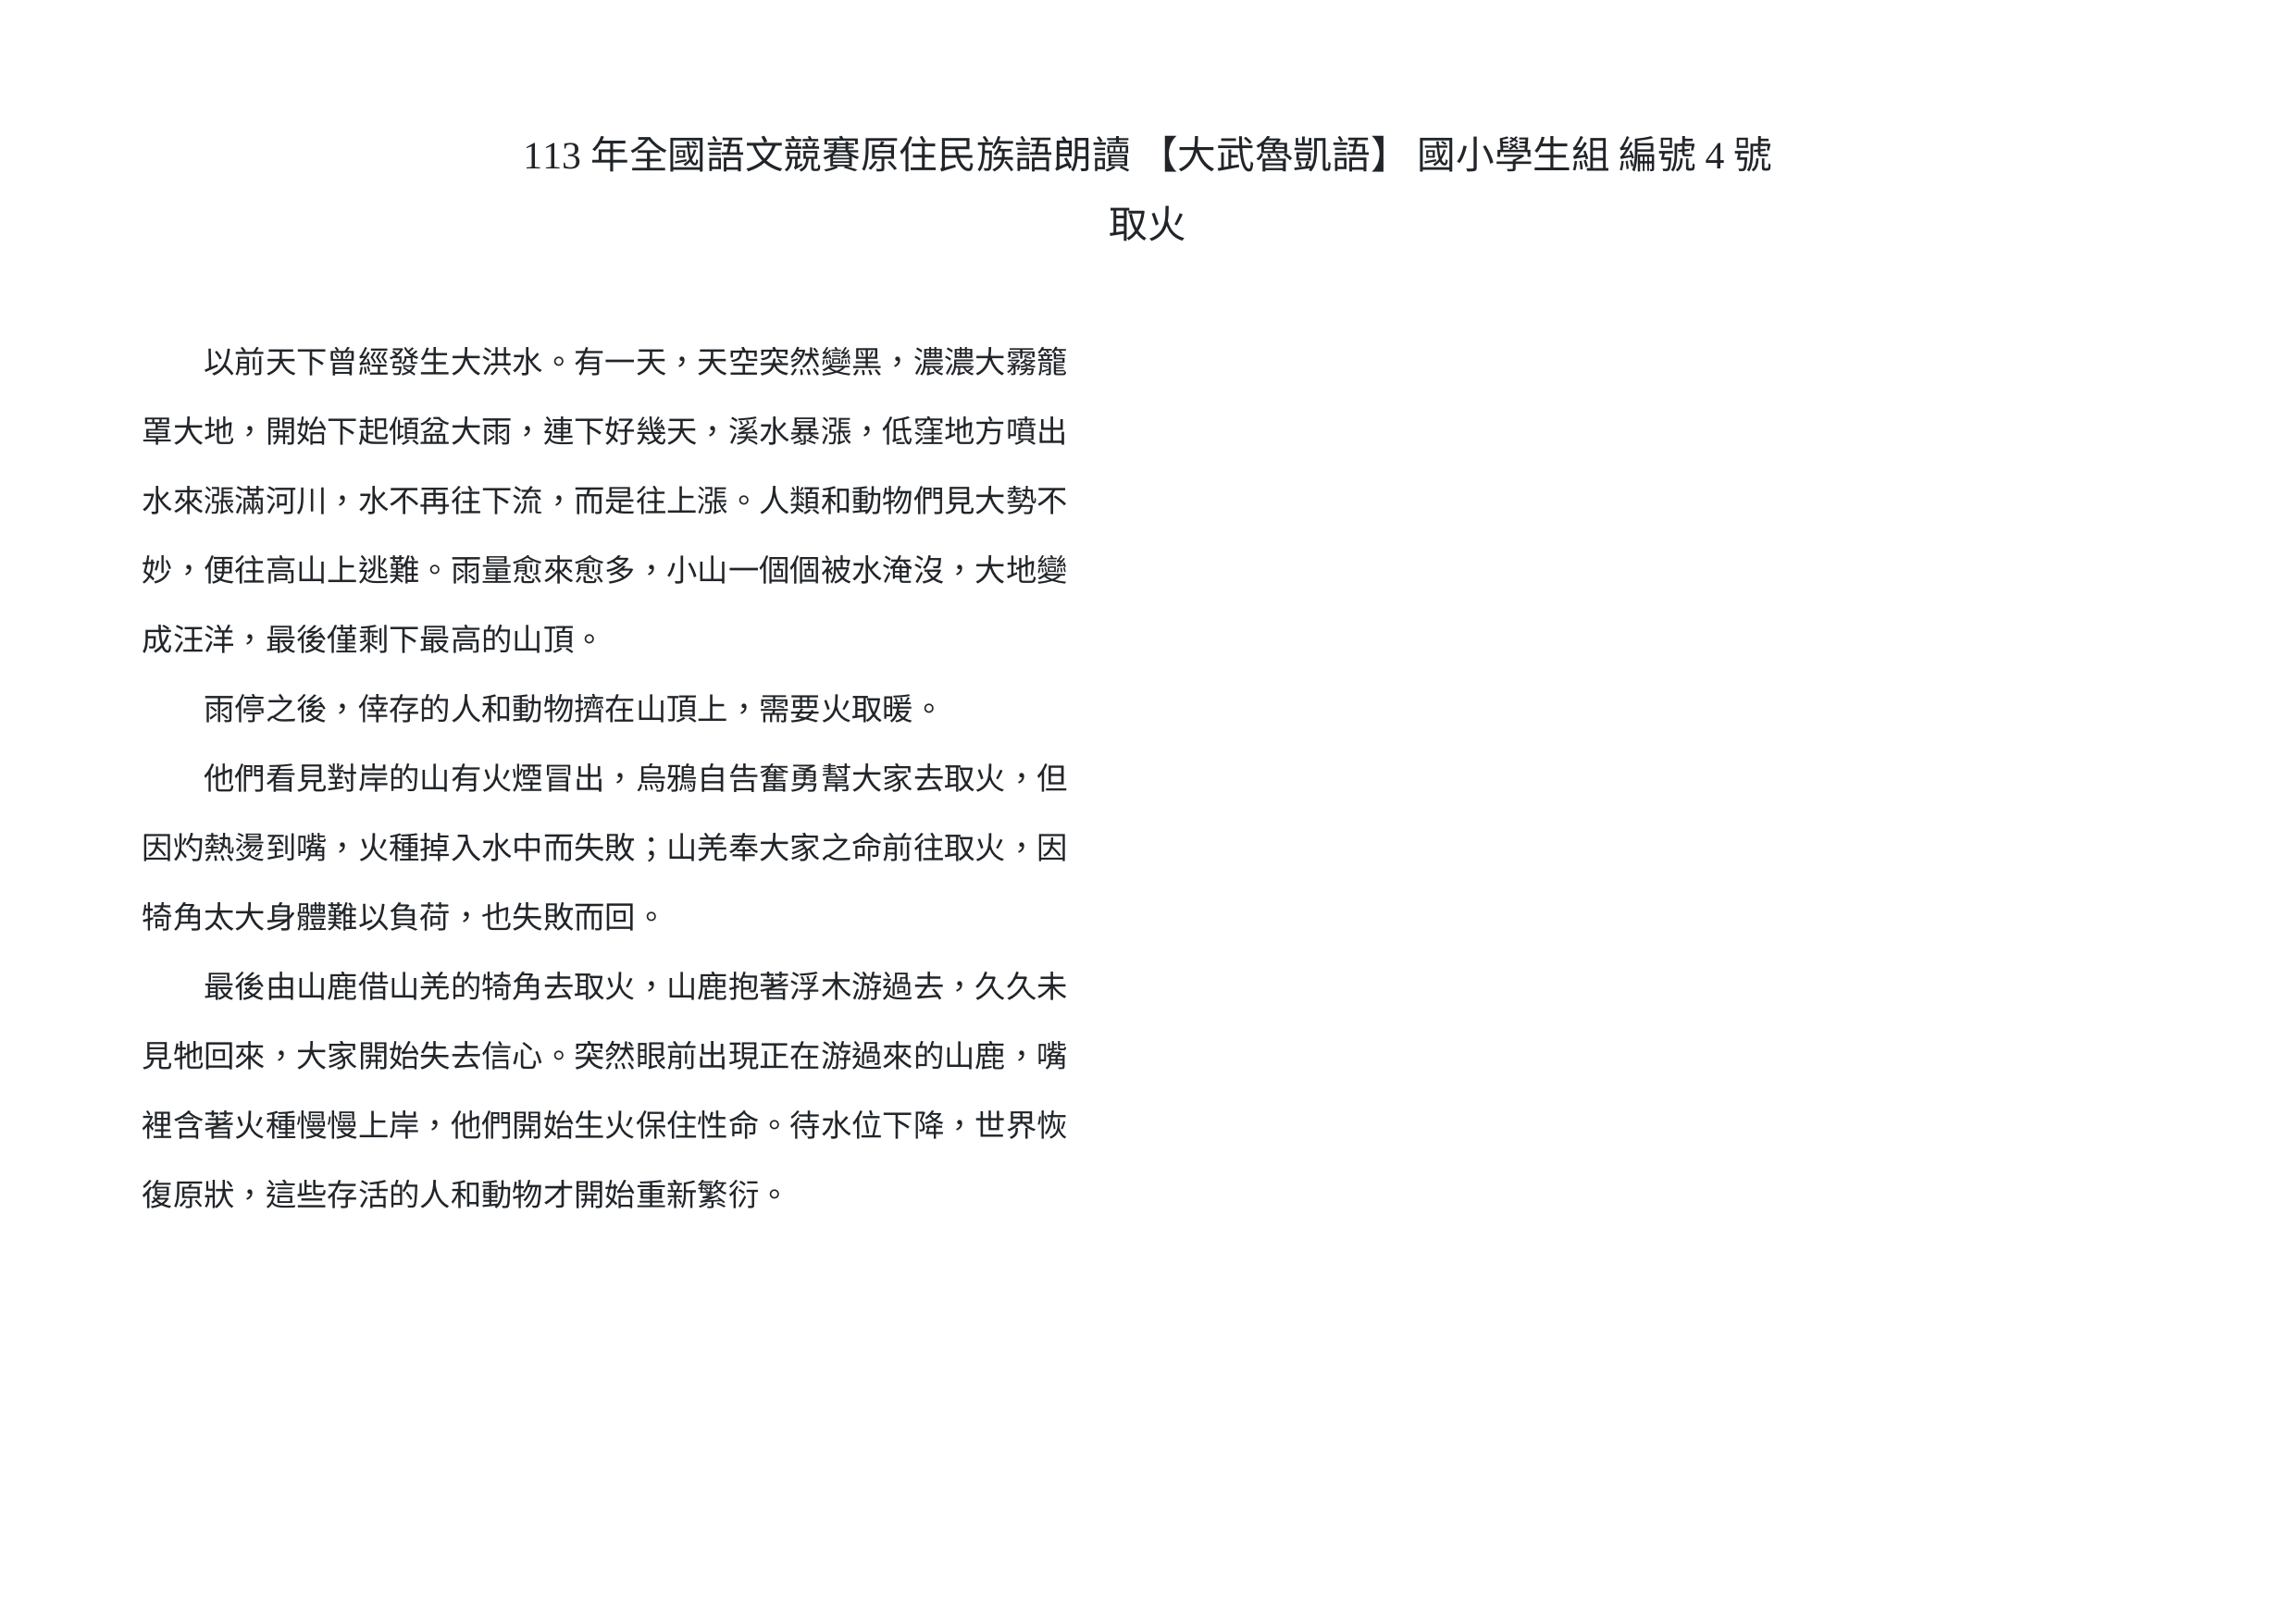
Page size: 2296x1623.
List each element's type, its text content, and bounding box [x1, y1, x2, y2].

text 取火 [142, 187, 2153, 256]
text 113 年全國語文競賽原住民族語朗讀 【大武魯凱語】 國小學生組 編號 4 號 [142, 118, 2153, 187]
text 以前天下曾經發生大洪水。有一天，天空突然變黑，濃濃大霧籠罩大地，開始下起傾盆大雨，連下好幾天，溪水暴漲，低窪地方噴出水來漲滿河川，水不再往下流，而是往上漲。人類和動物們見大勢不妙，便往高山上逃難。雨量愈來愈多，小山一個個被水淹沒，大地變成汪洋，最後僅剩下最高的山頂。 [142, 326, 1090, 673]
text 最後由山鹿借山羌的犄角去取火，山鹿抱著浮木游過去，久久未見牠回來，大家開始失去信心。突然眼前出現正在游過來的山鹿，嘴裡含著火種慢慢上岸，他們開始生火保住性命。待水位下降，世界恢復原狀，這些存活的人和動物才開始重新繁衍。 [142, 950, 1090, 1228]
text 他們看見對岸的山有火煙冒出，烏鴉自告奮勇幫大家去取火，但因灼熱燙到嘴，火種掉入水中而失敗；山羌奉大家之命前往取火，因犄角太大身體難以負荷，也失敗而回。 [142, 742, 1090, 950]
text 雨停之後，倖存的人和動物擠在山頂上，需要火取暖。 [142, 673, 1090, 742]
